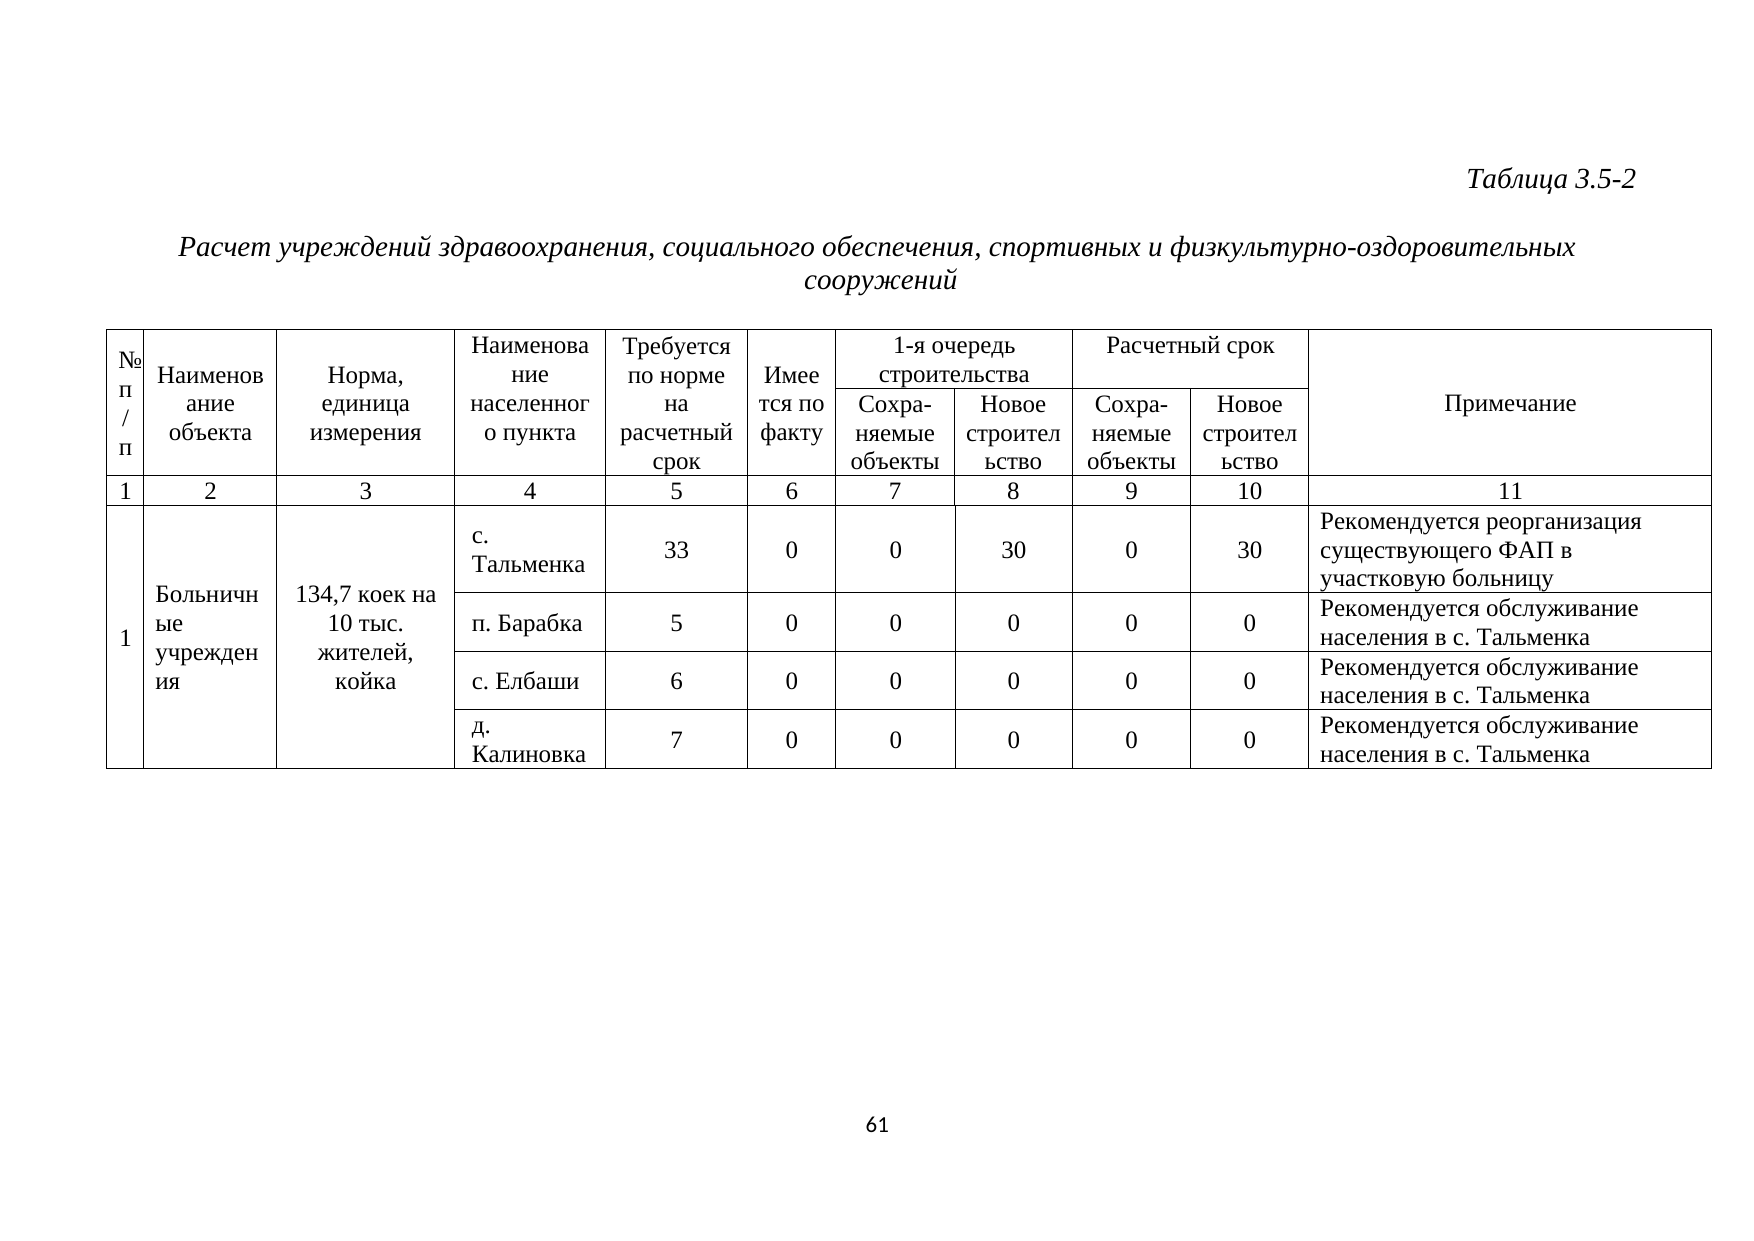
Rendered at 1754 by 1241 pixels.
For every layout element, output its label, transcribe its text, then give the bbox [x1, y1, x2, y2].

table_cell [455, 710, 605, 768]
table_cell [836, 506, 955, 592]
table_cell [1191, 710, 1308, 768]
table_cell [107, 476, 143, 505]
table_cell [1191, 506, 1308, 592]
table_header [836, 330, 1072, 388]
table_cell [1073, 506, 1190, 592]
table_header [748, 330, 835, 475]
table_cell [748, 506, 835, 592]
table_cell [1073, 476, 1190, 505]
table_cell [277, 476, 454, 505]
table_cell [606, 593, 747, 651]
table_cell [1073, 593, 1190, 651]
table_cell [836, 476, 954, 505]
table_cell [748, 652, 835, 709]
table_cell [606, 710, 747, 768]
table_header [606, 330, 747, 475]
text Таблица 3.5-2 [118, 162, 1636, 195]
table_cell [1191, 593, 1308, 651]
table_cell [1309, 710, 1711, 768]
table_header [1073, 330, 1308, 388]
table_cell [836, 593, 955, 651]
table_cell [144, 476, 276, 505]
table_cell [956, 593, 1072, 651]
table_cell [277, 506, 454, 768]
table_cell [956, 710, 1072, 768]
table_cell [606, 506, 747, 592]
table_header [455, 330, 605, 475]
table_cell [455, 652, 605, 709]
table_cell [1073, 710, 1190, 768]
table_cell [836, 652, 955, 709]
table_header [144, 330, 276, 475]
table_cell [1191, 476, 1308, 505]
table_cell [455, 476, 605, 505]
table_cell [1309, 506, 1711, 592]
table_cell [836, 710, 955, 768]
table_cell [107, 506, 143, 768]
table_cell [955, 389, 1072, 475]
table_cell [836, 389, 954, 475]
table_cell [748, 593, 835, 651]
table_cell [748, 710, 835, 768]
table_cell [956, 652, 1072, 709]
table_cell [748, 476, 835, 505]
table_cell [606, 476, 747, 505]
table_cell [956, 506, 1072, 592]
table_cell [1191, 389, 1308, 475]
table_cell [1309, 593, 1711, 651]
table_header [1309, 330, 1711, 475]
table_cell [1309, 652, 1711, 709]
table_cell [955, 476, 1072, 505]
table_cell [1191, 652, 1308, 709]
text Расчет учреждений здравоохранения, социального обеспечения, спортивных и физкультурно-оздоровительных [118, 229, 1636, 262]
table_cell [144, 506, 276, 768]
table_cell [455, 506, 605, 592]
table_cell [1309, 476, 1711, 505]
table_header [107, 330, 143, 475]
text сооружений [118, 262, 1636, 296]
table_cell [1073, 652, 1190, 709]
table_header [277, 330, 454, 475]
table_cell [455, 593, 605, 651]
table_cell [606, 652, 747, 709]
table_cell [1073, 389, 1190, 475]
